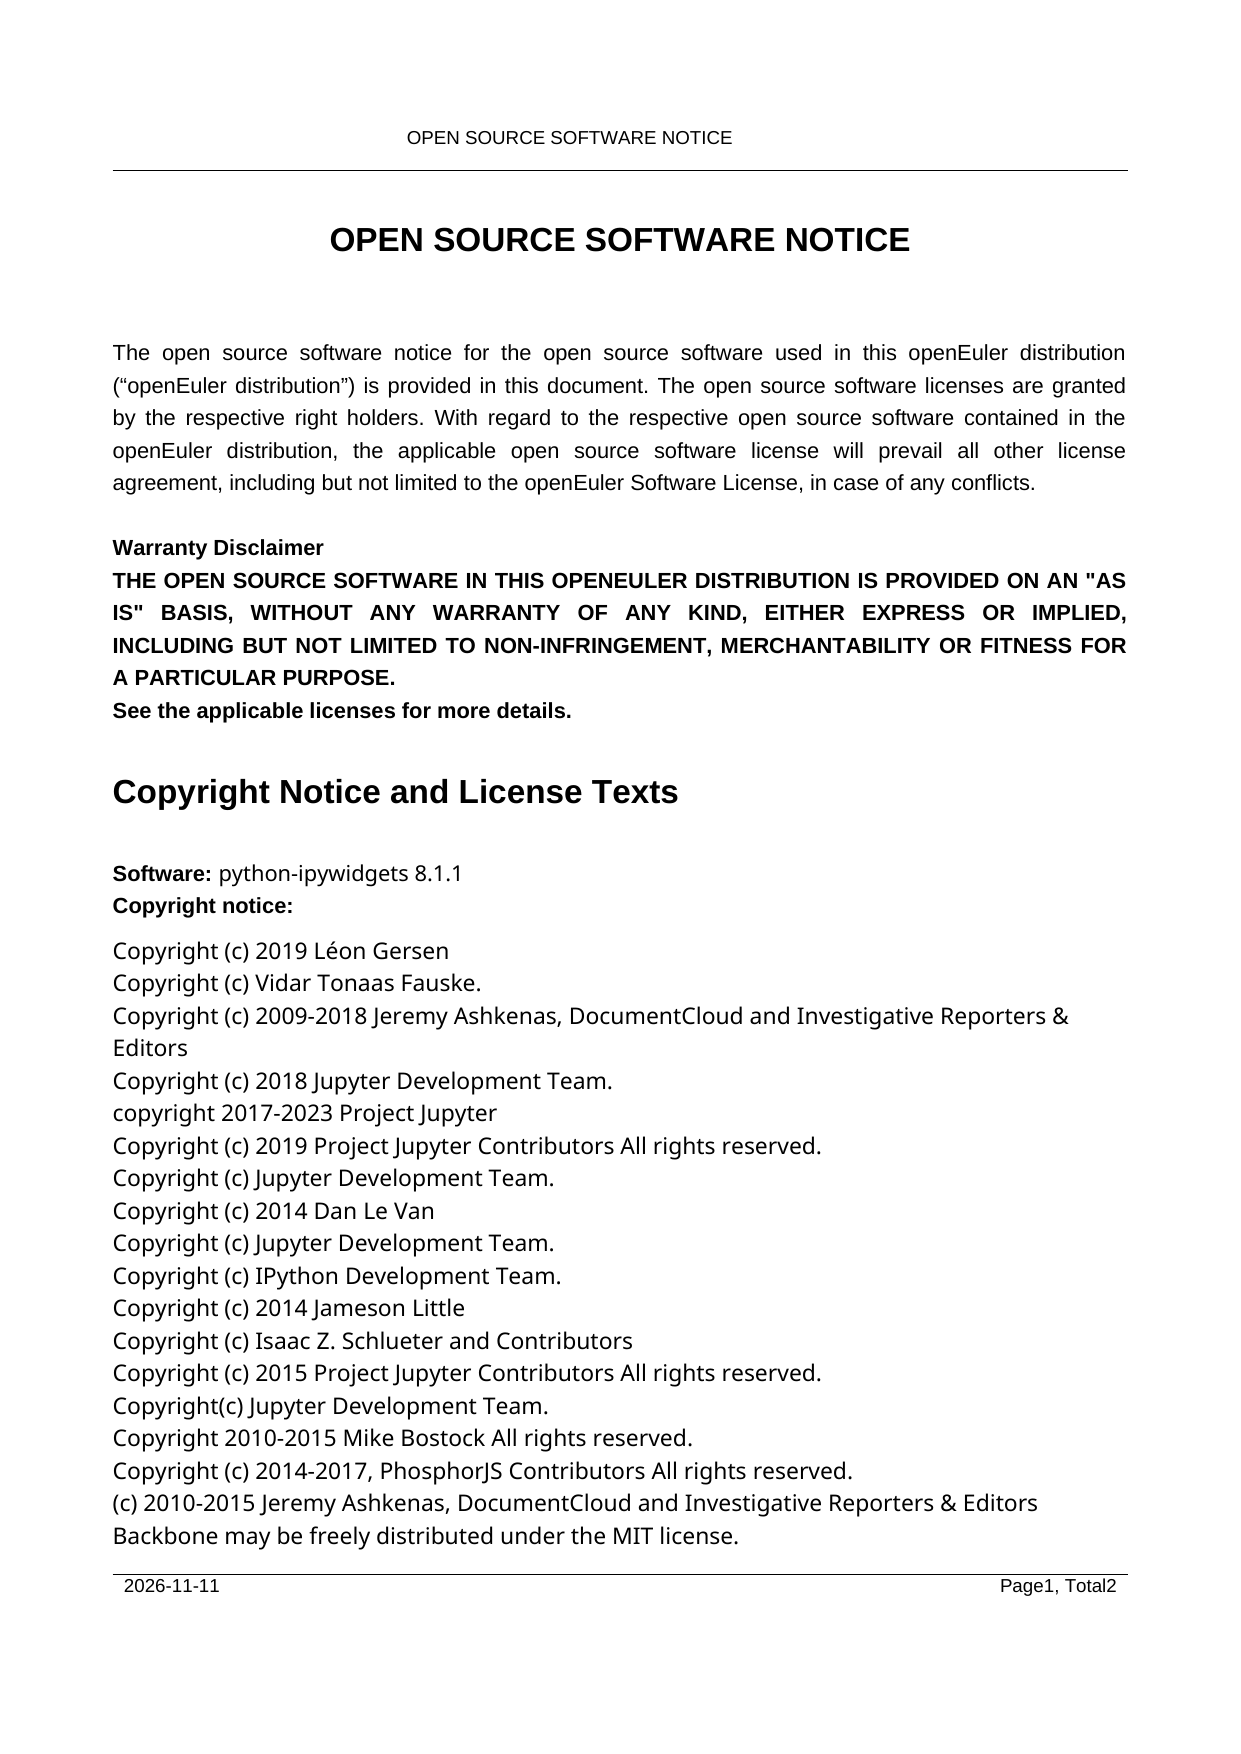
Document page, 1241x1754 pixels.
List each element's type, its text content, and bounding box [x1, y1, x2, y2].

text Warranty Disclaimer [112, 531, 1128, 564]
text Copyright notice: [112, 889, 1128, 921]
text OPEN SOURCE SOFTWARE NOTICE [112, 206, 1128, 271]
title Software: python-ipywidgets 8.1.1 [112, 856, 1128, 889]
text THE OPEN SOURCE SOFTWARE IN THIS OPENEULER DISTRIBUTION IS PROVIDED ON AN "AS IS" BASIS, WITHOUT ANY WARRANTY OF ANY KIND, EITHER EXPRESS OR IMPLIED, INCLUDING BUT NOT LIMITED TO NON-INFRINGEMENT, MERCHANTABILITY OR FITNESS FOR A PARTICULAR PURPOSE. See the applicable licenses for more details. [112, 564, 1128, 726]
text The open source software notice for the open source software used in this openEuler distribution (“openEuler distribution”) is provided in this document. The open source software licenses are granted by the respective right holders. With regard to the respective open source software contained in the openEuler distribution, the applicable open source software license will prevail all other license agreement, including but not limited to the openEuler Software License, in case of any conflicts. [112, 336, 1128, 499]
text Copyright Notice and License Texts [112, 759, 1128, 824]
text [112, 934, 1128, 1551]
